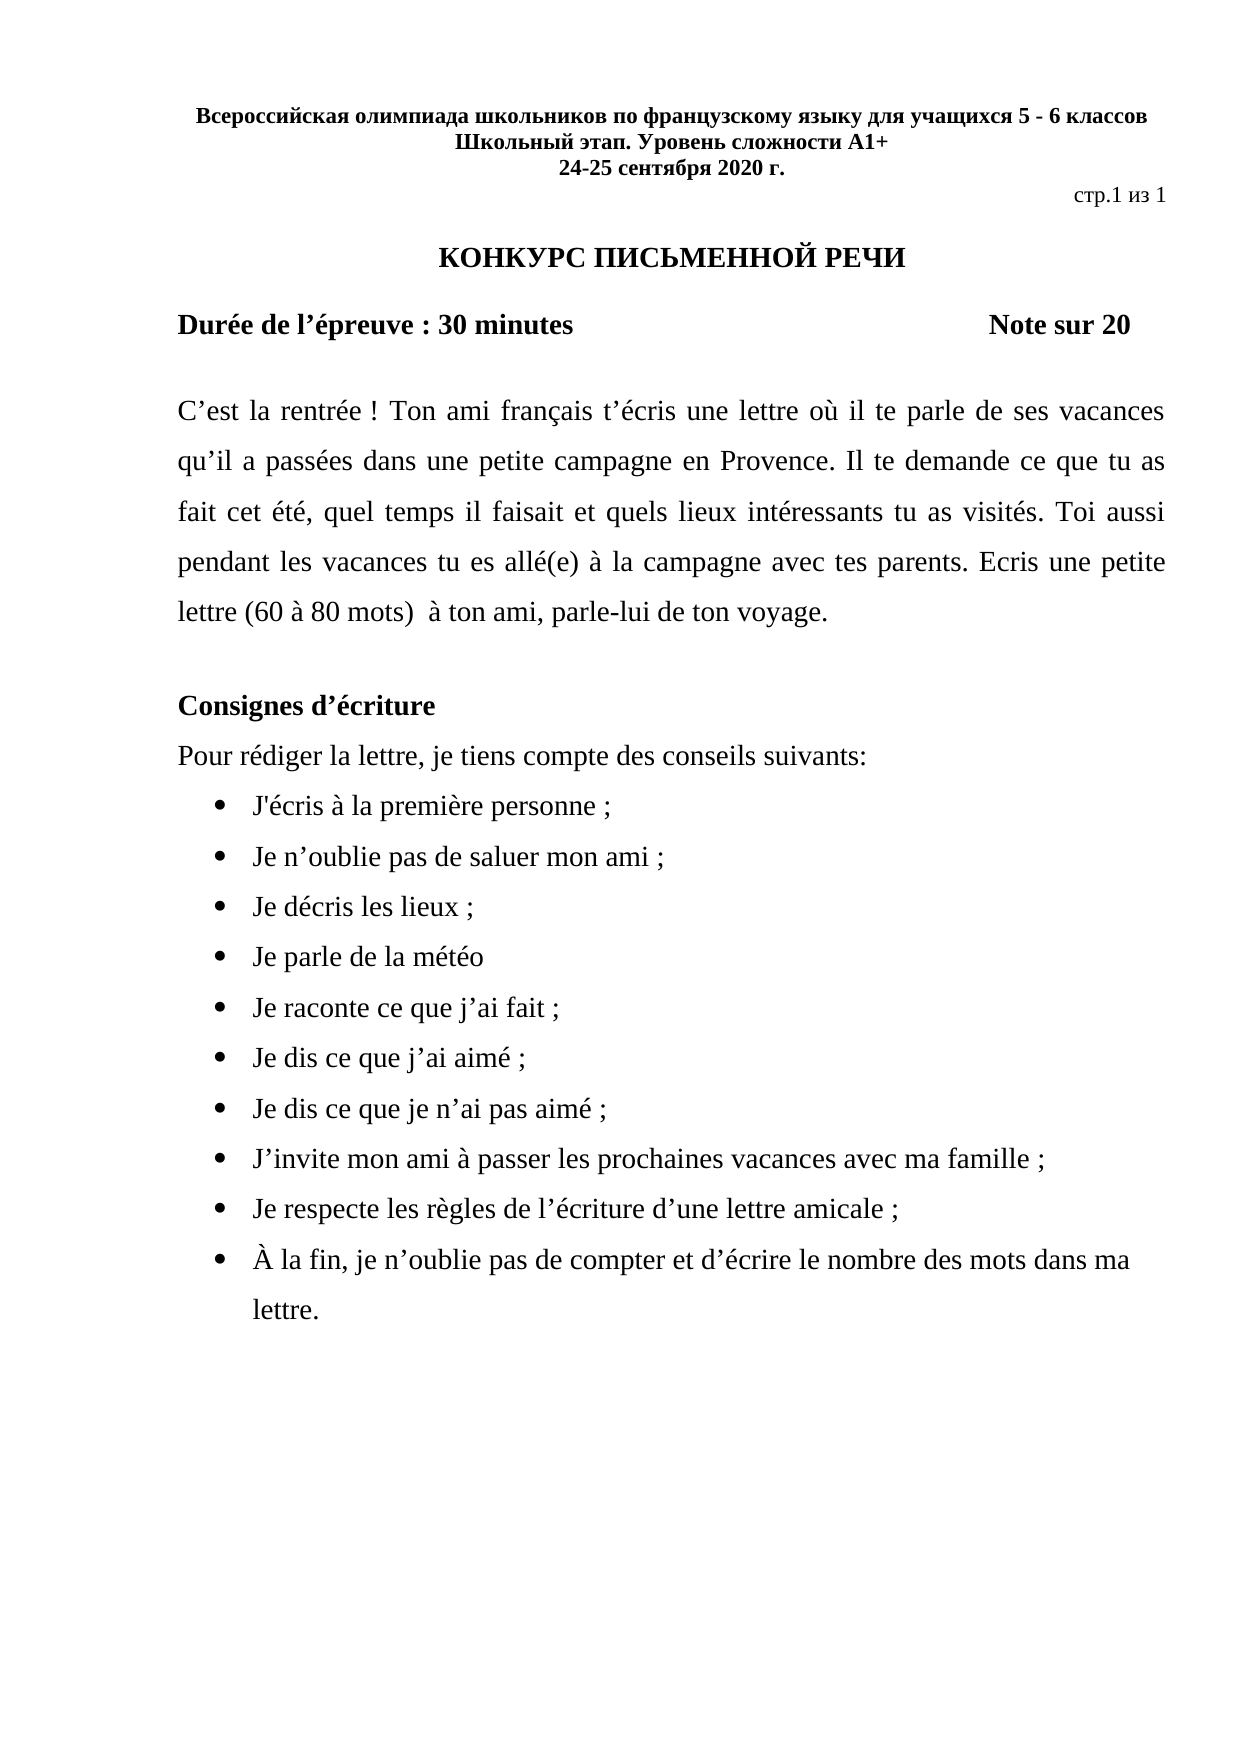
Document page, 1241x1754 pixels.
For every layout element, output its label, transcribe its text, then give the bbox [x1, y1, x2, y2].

text Pour rédiger la lettre, je tiens compte des conseils suivants: [177, 738, 1167, 772]
list Je décris les lieux ; [215, 889, 1167, 923]
list Je dis ce que je n’ai pas aimé ; [215, 1091, 1167, 1124]
list J’invite mon ami à passer les prochaines vacances avec ma famille ; [215, 1141, 1167, 1175]
list J'écris à la première personne ; [215, 788, 1167, 822]
list Je respecte les règles de l’écriture d’une lettre amicale ; [215, 1192, 1167, 1225]
subtitle Durée de l’épreuve : 30 minutes Note sur 20 [177, 307, 1167, 341]
list lettre. [252, 1292, 1167, 1326]
list À la fin, je n’oublie pas de compter et d’écrire le nombre des mots dans ma [215, 1242, 1167, 1276]
list Je n’oublie pas de saluer mon ami ; [215, 839, 1167, 872]
text Конкурс письменной речи [177, 240, 1167, 274]
list Je parle de la météo [215, 939, 1167, 973]
text Consignes d’écriture [177, 688, 1167, 721]
list Je raconte ce que j’ai fait ; [215, 990, 1167, 1024]
list Je dis ce que j’ai aimé ; [215, 1040, 1167, 1074]
text C’est la rentrée ! Ton ami français t’écris une lettre où il te parle de ses vacances qu’il a passées dans une petite campagne en Provence. Il te demande ce que tu as fait cet été, quel temps il faisait et quels lieux intéressants tu as visités. Toi aussi pendant les vacances tu es allé(e) à la campagne avec tes parents. Ecris une petite lettre (60 à 80 mots) à ton ami, parle-lui de ton voyage. [177, 393, 1167, 628]
